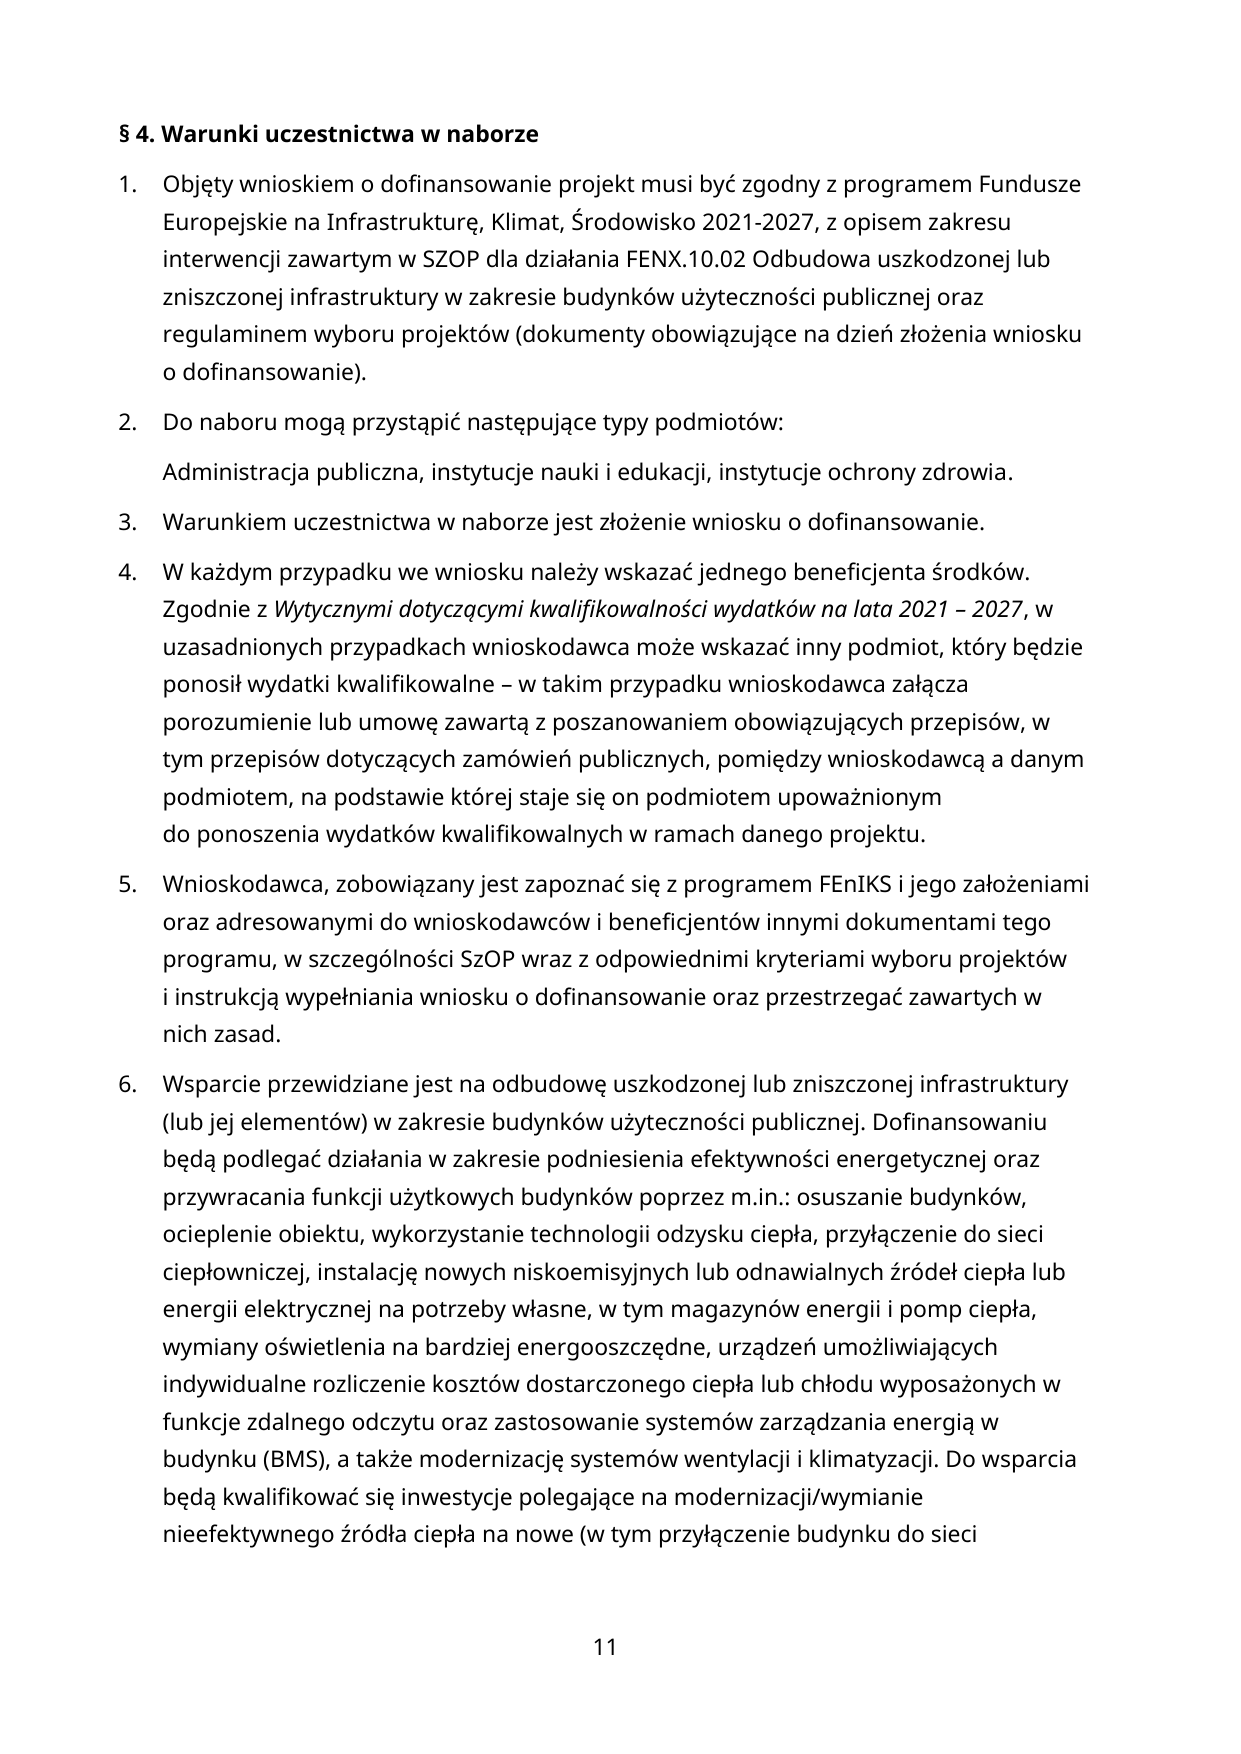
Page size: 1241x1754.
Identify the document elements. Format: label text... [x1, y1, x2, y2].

list Do naboru mogą przystąpić następujące typy podmiotów: [118, 406, 1092, 437]
text Administracja publiczna, instytucje nauki i edukacji, instytucje ochrony zdrowia. [118, 456, 1092, 487]
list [118, 1068, 1092, 1549]
list Wnioskodawca, zobowiązany jest zapoznać się z programem FEnIKS i jego założeniami oraz adresowanymi do wnioskodawców i beneficjentów innymi dokumentami tego programu, w szczególności SzOP wraz z odpowiednimi kryteriami wyboru projektów i instrukcją wypełniania wniosku o dofinansowanie oraz przestrzegać zawartych w nich zasad. [118, 868, 1092, 1049]
list Warunkiem uczestnictwa w naborze jest złożenie wniosku o dofinansowanie. [118, 506, 1092, 537]
list Objęty wnioskiem o dofinansowanie projekt musi być zgodny z programem Fundusze Europejskie na Infrastrukturę, Klimat, Środowisko 2021-2027, z opisem zakresu interwencji zawartym w SZOP dla działania FENX.10.02 Odbudowa uszkodzonej lub zniszczonej infrastruktury w zakresie budynków użyteczności publicznej oraz regulaminem wyboru projektów (dokumenty obowiązujące na dzień złożenia wniosku o dofinansowanie). [118, 168, 1092, 387]
subtitle § 4. Warunki uczestnictwa w naborze [118, 118, 1092, 149]
list W każdym przypadku we wniosku należy wskazać jednego beneficjenta środków. Zgodnie z Wytycznymi dotyczącymi kwalifikowalności wydatków na lata 2021 – 2027, w uzasadnionych przypadkach wnioskodawca może wskazać inny podmiot, który będzie ponosił wydatki kwalifikowalne – w takim przypadku wnioskodawca załącza porozumienie lub umowę zawartą z poszanowaniem obowiązujących przepisów, w tym przepisów dotyczących zamówień publicznych, pomiędzy wnioskodawcą a danym podmiotem, na podstawie której staje się on podmiotem upoważnionym do ponoszenia wydatków kwalifikowalnych w ramach danego projektu. [118, 556, 1092, 849]
